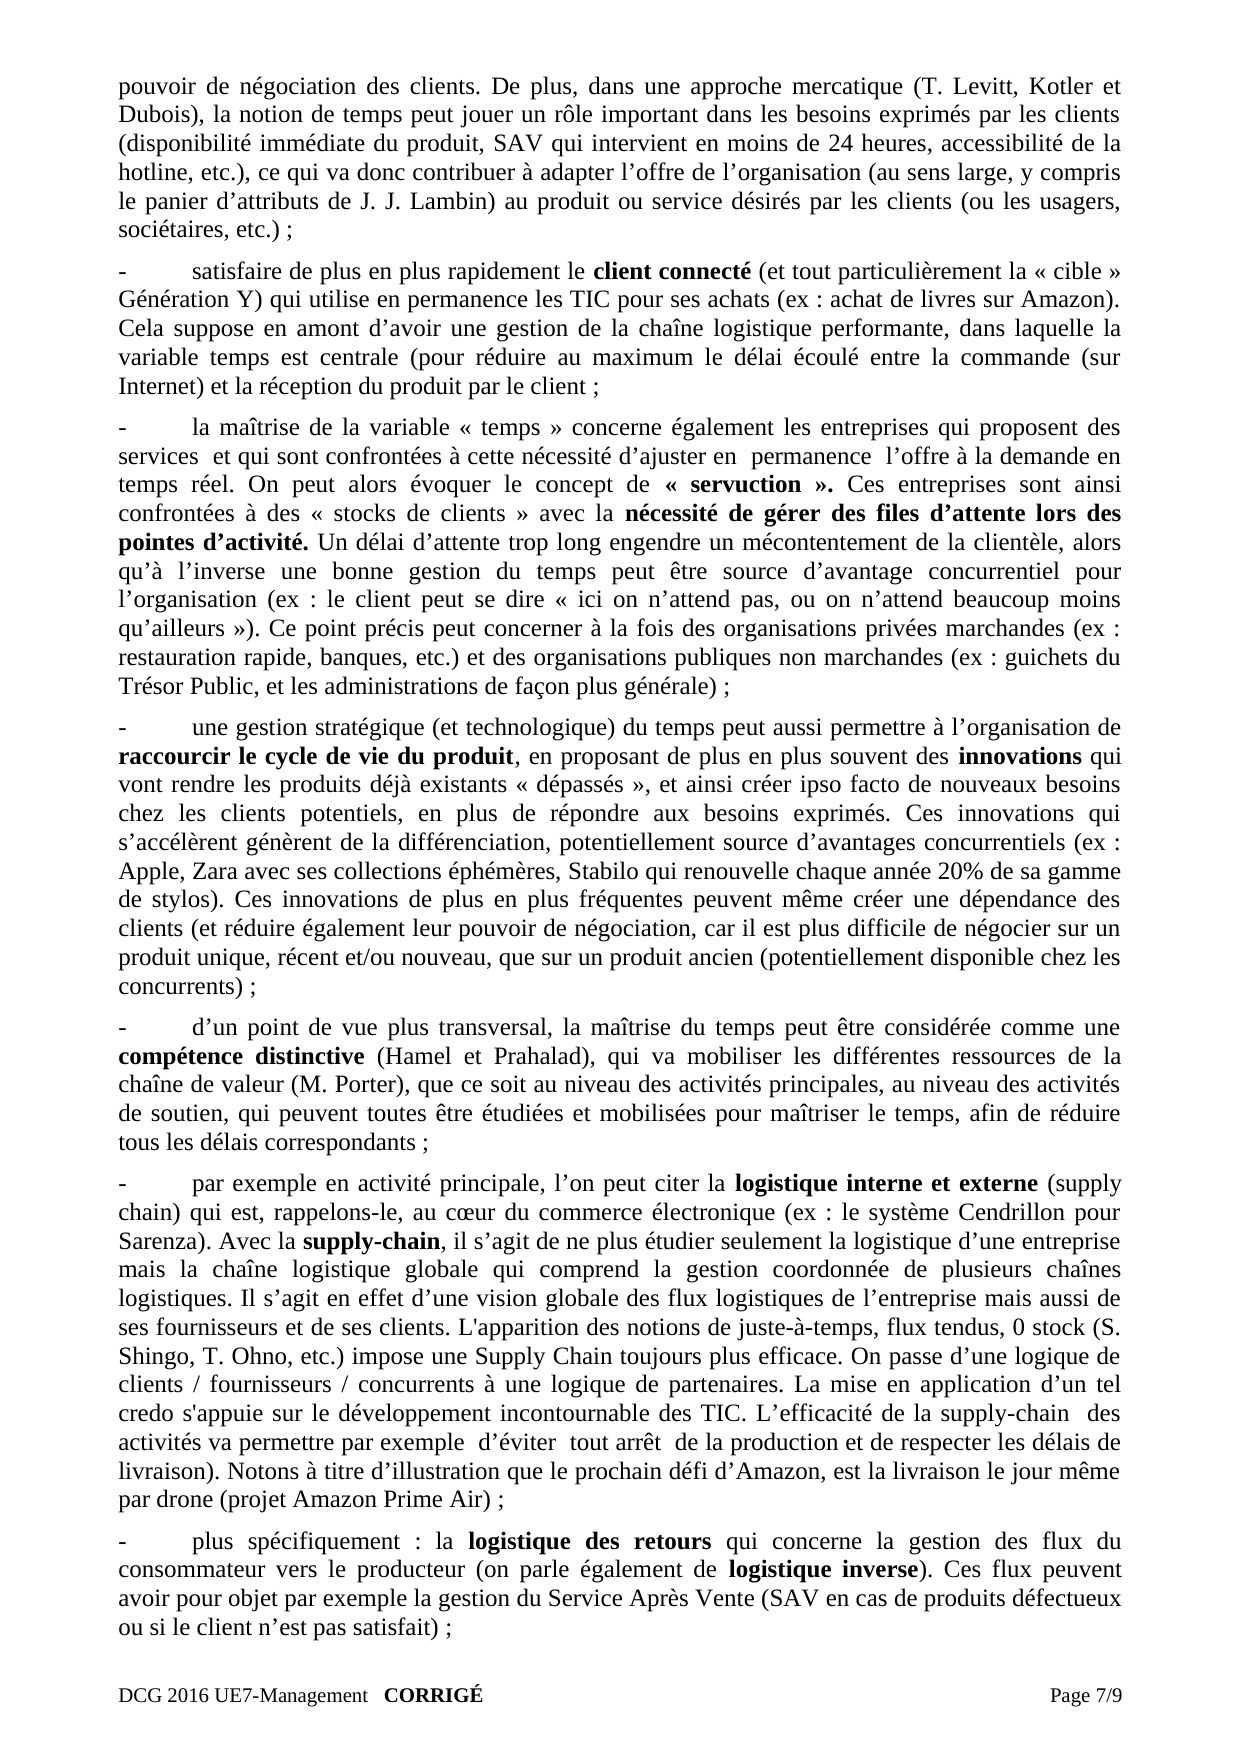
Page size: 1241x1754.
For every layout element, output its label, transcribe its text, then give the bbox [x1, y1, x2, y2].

text - une gestion stratégique (et technologique) du temps peut aussi permettre à l’organisation de raccourcir le cycle de vie du produit, en proposant de plus en plus souvent des innovations qui vont rendre les produits déjà existants « dépassés », et ainsi créer ipso facto de nouveaux besoins chez les clients potentiels, en plus de répondre aux besoins exprimés. Ces innovations qui s’accélèrent génèrent de la différenciation, potentiellement source d’avantages concurrentiels (ex : Apple, Zara avec ses collections éphémères, Stabilo qui renouvelle chaque année 20% de sa gamme de stylos). Ces innovations de plus en plus fréquentes peuvent même créer une dépendance des clients (et réduire également leur pouvoir de négociation, car il est plus difficile de négocier sur un produit unique, récent et/ou nouveau, que sur un produit ancien (potentiellement disponible chez les concurrents) ; [118, 712, 1122, 999]
text - d’un point de vue plus transversal, la maîtrise du temps peut être considérée comme une compétence distinctive (Hamel et Prahalad), qui va mobiliser les différentes ressources de la chaîne de valeur (M. Porter), que ce soit au niveau des activités principales, au niveau des activités de soutien, qui peuvent toutes être étudiées et mobilisées pour maîtriser le temps, afin de réduire tous les délais correspondants ; [118, 1012, 1122, 1156]
text - satisfaire de plus en plus rapidement le client connecté (et tout particulièrement la « cible » Génération Y) qui utilise en permanence les TIC pour ses achats (ex : achat de livres sur Amazon). Cela suppose en amont d’avoir une gestion de la chaîne logistique performante, dans laquelle la variable temps est centrale (pour réduire au maximum le délai écoulé entre la commande (sur Internet) et la réception du produit par le client ; [118, 256, 1122, 399]
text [118, 71, 1122, 243]
text - plus spécifiquement : la logistique des retours qui concerne la gestion des flux du consommateur vers le producteur (on parle également de logistique inverse). Ces flux peuvent avoir pour objet par exemple la gestion du Service Après Vente (SAV en cas de produits défectueux ou si le client n’est pas satisfait) ; [118, 1526, 1122, 1641]
text - la maîtrise de la variable « temps » concerne également les entreprises qui proposent des services et qui sont confrontées à cette nécessité d’ajuster en permanence l’offre à la demande en temps réel. On peut alors évoquer le concept de « servuction ». Ces entreprises sont ainsi confrontées à des « stocks de clients » avec la nécessité de gérer des files d’attente lors des pointes d’activité. Un délai d’attente trop long engendre un mécontentement de la clientèle, alors qu’à l’inverse une bonne gestion du temps peut être source d’avantage concurrentiel pour l’organisation (ex : le client peut se dire « ici on n’attend pas, ou on n’attend beaucoup moins qu’ailleurs »). Ce point précis peut concerner à la fois des organisations privées marchandes (ex : restauration rapide, banques, etc.) et des organisations publiques non marchandes (ex : guichets du Trésor Public, et les administrations de façon plus générale) ; [118, 412, 1122, 699]
text - par exemple en activité principale, l’on peut citer la logistique interne et externe (supply chain) qui est, rappelons-le, au cœur du commerce électronique (ex : le système Cendrillon pour Sarenza). Avec la supply-chain, il s’agit de ne plus étudier seulement la logistique d’une entreprise mais la chaîne logistique globale qui comprend la gestion coordonnée de plusieurs chaînes logistiques. Il s’agit en effet d’une vision globale des flux logistiques de l’entreprise mais aussi de ses fournisseurs et de ses clients. L'apparition des notions de juste-à-temps, flux tendus, 0 stock (S. Shingo, T. Ohno, etc.) impose une Supply Chain toujours plus efficace. On passe d’une logique de clients / fournisseurs / concurrents à une logique de partenaires. La mise en application d’un tel credo s'appuie sur le développement incontournable des TIC. L’efficacité de la supply-chain des activités va permettre par exemple d’éviter tout arrêt de la production et de respecter les délais de livraison). Notons à titre d’illustration que le prochain défi d’Amazon, est la livraison le jour même par drone (projet Amazon Prime Air) ; [118, 1168, 1122, 1513]
